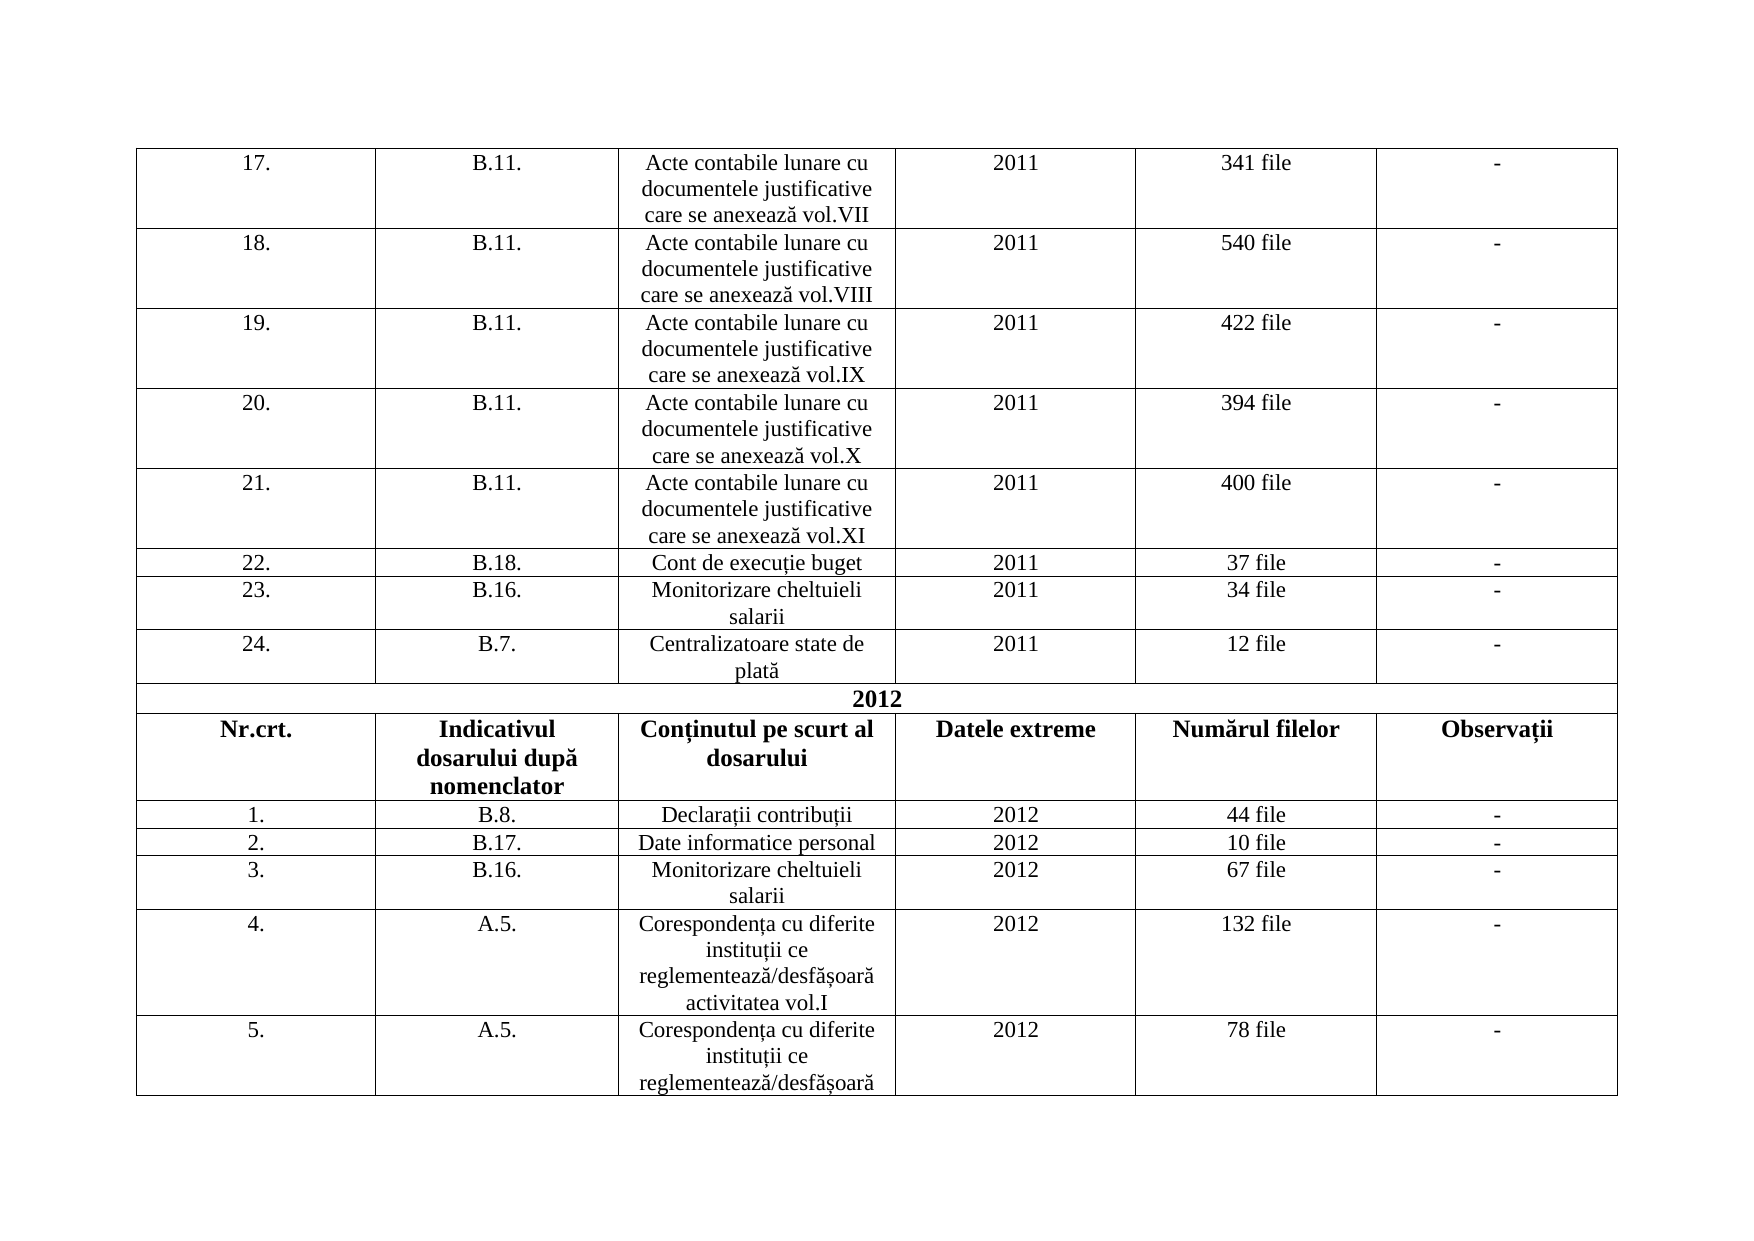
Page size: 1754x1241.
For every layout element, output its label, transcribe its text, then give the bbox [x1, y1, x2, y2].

table_cell 1. [137, 801, 375, 827]
table_cell Observații [1377, 714, 1617, 800]
table_cell 44 file [1136, 801, 1376, 827]
table_cell Numărul filelor [1136, 714, 1376, 800]
table_cell 19. [137, 309, 375, 388]
table_cell Monitorizare cheltuieli salarii [619, 856, 895, 909]
table_cell 2011 [896, 309, 1135, 388]
table_cell Cont de execuție buget [619, 549, 895, 576]
table_cell Declarații contribuții [619, 801, 895, 827]
table_cell B.8. [376, 801, 618, 827]
table_cell Acte contabile lunare cu documentele justificative care se anexează vol.IX [619, 309, 895, 388]
table_cell - [1377, 549, 1617, 576]
table_cell 394 file [1136, 389, 1376, 468]
table_cell 2. [137, 829, 375, 855]
table_cell B.11. [376, 309, 618, 388]
table_cell B.16. [376, 577, 618, 629]
table_cell 18. [137, 229, 375, 308]
table_cell - [1377, 469, 1617, 548]
table_cell - [1377, 577, 1617, 629]
table_cell 10 file [1136, 829, 1376, 855]
table_cell 132 file [1136, 910, 1376, 1015]
table_cell 20. [137, 389, 375, 468]
table_cell 400 file [1136, 469, 1376, 548]
table_cell 17. [137, 149, 375, 228]
table_cell Centralizatoare state de plată [619, 630, 895, 683]
table_cell B.11. [376, 469, 618, 548]
table_cell 540 file [1136, 229, 1376, 308]
table_cell 2011 [896, 469, 1135, 548]
table_cell Corespondența cu diferite instituții ce reglementează/desfășoară activitatea vol.I [619, 910, 895, 1015]
table_cell - [1377, 149, 1617, 228]
table_cell - [1377, 389, 1617, 468]
table_cell - [1377, 801, 1617, 827]
table_cell 22. [137, 549, 375, 576]
table_cell Acte contabile lunare cu documentele justificative care se anexează vol.VIII [619, 229, 895, 308]
table_cell 37 file [1136, 549, 1376, 576]
table_cell 23. [137, 577, 375, 629]
table_cell - [1377, 630, 1617, 683]
table_cell Datele extreme [896, 714, 1135, 800]
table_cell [619, 1016, 895, 1095]
table_cell 3. [137, 856, 375, 909]
table_cell 2011 [896, 577, 1135, 629]
table_cell 341 file [1136, 149, 1376, 228]
table_cell Date informatice personal [619, 829, 895, 855]
table_cell 24. [137, 630, 375, 683]
table_cell B.17. [376, 829, 618, 855]
table_cell 422 file [1136, 309, 1376, 388]
table_cell Acte contabile lunare cu documentele justificative care se anexează vol.X [619, 389, 895, 468]
table_cell 2012 [896, 1016, 1135, 1095]
table_cell - [1377, 229, 1617, 308]
table_cell B.7. [376, 630, 618, 683]
table_cell Acte contabile lunare cu documentele justificative care se anexează vol.VII [619, 149, 895, 228]
table_cell 2011 [896, 149, 1135, 228]
table_cell 2012 [896, 829, 1135, 855]
table_cell 2011 [896, 229, 1135, 308]
table_cell A.5. [376, 1016, 618, 1095]
table_cell 2012 [896, 910, 1135, 1015]
table_cell B.18. [376, 549, 618, 576]
table_cell 2011 [896, 630, 1135, 683]
table_cell - [1377, 856, 1617, 909]
table_cell Nr.crt. [137, 714, 375, 800]
table_cell 5. [137, 1016, 375, 1095]
table_cell A.5. [376, 910, 618, 1015]
table_cell - [1377, 309, 1617, 388]
table_cell 2012 [896, 856, 1135, 909]
table_cell - [1377, 910, 1617, 1015]
table_cell 4. [137, 910, 375, 1015]
table_cell 67 file [1136, 856, 1376, 909]
table_cell Indicativul dosarului după nomenclator [376, 714, 618, 800]
table_cell 21. [137, 469, 375, 548]
table_cell - [1377, 829, 1617, 855]
table_cell 12 file [1136, 630, 1376, 683]
table_cell B.11. [376, 229, 618, 308]
table_cell B.16. [376, 856, 618, 909]
table_cell 2012 [137, 684, 1617, 713]
table_cell 78 file [1136, 1016, 1376, 1095]
table_cell 2011 [896, 389, 1135, 468]
table_cell Conținutul pe scurt al dosarului [619, 714, 895, 800]
table_cell 34 file [1136, 577, 1376, 629]
table_cell B.11. [376, 389, 618, 468]
table_cell 2012 [896, 801, 1135, 827]
table_cell - [1377, 1016, 1617, 1095]
table_cell Acte contabile lunare cu documentele justificative care se anexează vol.XI [619, 469, 895, 548]
table_cell 2011 [896, 549, 1135, 576]
table_cell Monitorizare cheltuieli salarii [619, 577, 895, 629]
table_cell B.11. [376, 149, 618, 228]
